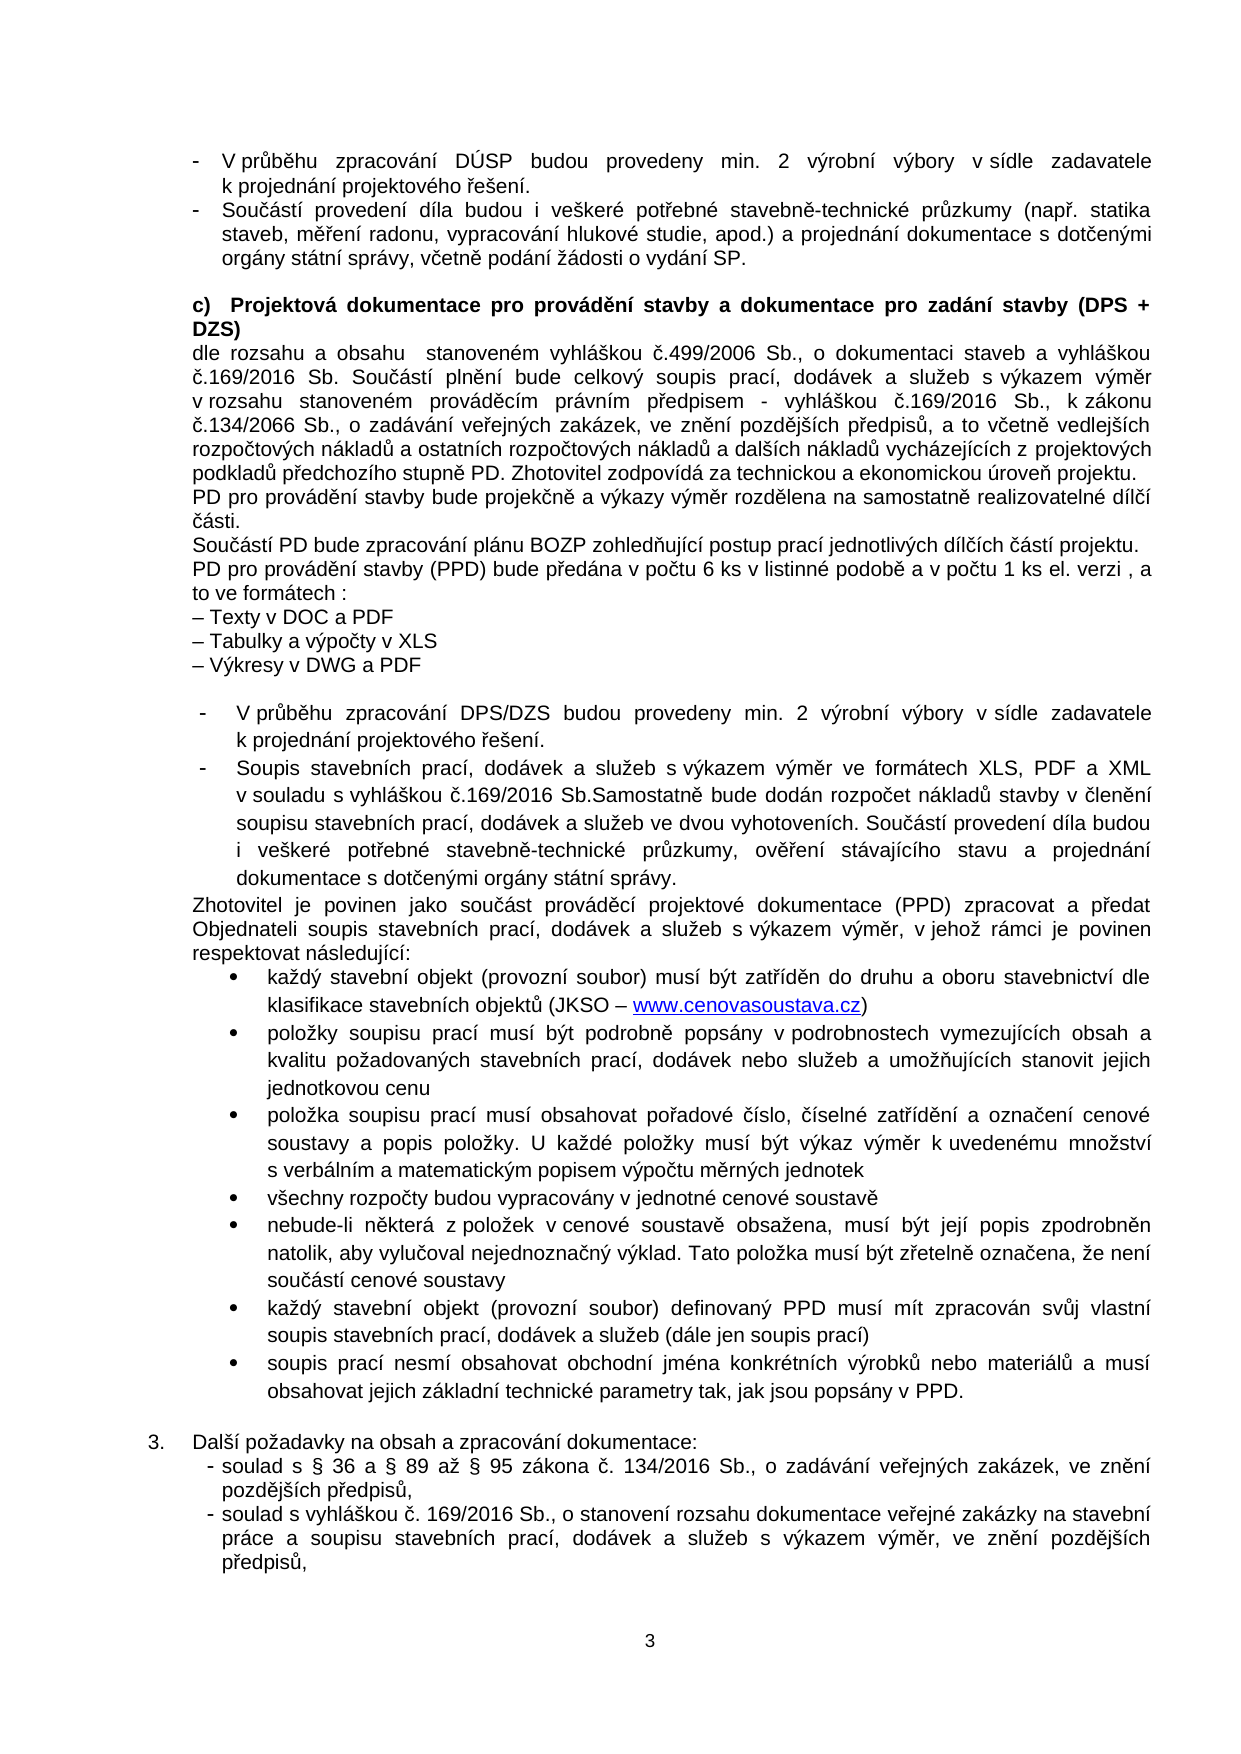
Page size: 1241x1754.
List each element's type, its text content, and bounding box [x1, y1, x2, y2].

text – Výkresy v DWG a PDF [192, 653, 1152, 677]
list V průběhu zpracování DPS/DZS budou provedeny min. 2 výrobní výbory v sídle zadavatele k projednání projektového řešení. [199, 701, 1152, 752]
list Další požadavky na obsah a zpracování dokumentace: [148, 1430, 1152, 1454]
list V průběhu zpracování DÚSP budou provedeny min. 2 výrobní výbory v sídle zadavatele k projednání projektového řešení. [192, 149, 1152, 197]
text – Tabulky a výpočty v XLS [192, 629, 1152, 653]
list soupis prací nesmí obsahovat obchodní jména konkrétních výrobků nebo materiálů a musí obsahovat jejich základní technické parametry tak, jak jsou popsány v PPD. [230, 1351, 1152, 1402]
text Zhotovitel je povinen jako součást prováděcí projektové dokumentace (PPD) zpracovat a předat Objednateli soupis stavebních prací, dodávek a služeb s výkazem výměr, v jehož rámci je povinen respektovat následující: [192, 893, 1152, 965]
list Součástí provedení díla budou i veškeré potřebné stavebně-technické průzkumy (např. statika staveb, měření radonu, vypracování hlukové studie, apod.) a projednání dokumentace s dotčenými orgány státní správy, včetně podání žádosti o vydání SP. [192, 197, 1152, 269]
list každý stavební objekt (provozní soubor) definovaný PPD musí mít zpracován svůj vlastní soupis stavebních prací, dodávek a služeb (dále jen soupis prací) [230, 1296, 1152, 1347]
text PD pro provádění stavby bude projekčně a výkazy výměr rozdělena na samostatně realizovatelné dílčí části. [192, 485, 1152, 533]
text – Texty v DOC a PDF [192, 605, 1152, 629]
text PD pro provádění stavby (PPD) bude předána v počtu 6 ks v listinné podobě a v počtu 1 ks el. verzi , a to ve formátech : [192, 557, 1152, 605]
list nebude-li některá z položek v cenové soustavě obsažena, musí být její popis zpodrobněn natolik, aby vylučoval nejednoznačný výklad. Tato položka musí být zřetelně označena, že není součástí cenové soustavy [230, 1213, 1152, 1292]
text Součástí PD bude zpracování plánu BOZP zohledňující postup prací jednotlivých dílčích částí projektu. [192, 533, 1152, 557]
list každý stavební objekt (provozní soubor) musí být zatříděn do druhu a oboru stavebnictví dle klasifikace stavebních objektů (JKSO – www.cenovasoustava.cz) [230, 965, 1152, 1017]
list všechny rozpočty budou vypracovány v jednotné cenové soustavě [230, 1186, 1152, 1209]
list položka soupisu prací musí obsahovat pořadové číslo, číselné zatřídění a označení cenové soustavy a popis položky. U každé položky musí být výkaz výměr k uvedenému množství s verbálním a matematickým popisem výpočtu měrných jednotek [230, 1103, 1152, 1182]
list položky soupisu prací musí být podrobně popsány v podrobnostech vymezujících obsah a kvalitu požadovaných stavebních prací, dodávek nebo služeb a umožňujících stanovit jejich jednotkovou cenu [230, 1020, 1152, 1099]
list soulad s vyhláškou č. 169/2016 Sb., o stanovení rozsahu dokumentace veřejné zakázky na stavební práce a soupisu stavebních prací, dodávek a služeb s výkazem výměr, ve znění pozdějších předpisů, [207, 1502, 1152, 1574]
list Soupis stavebních prací, dodávek a služeb s výkazem výměr ve formátech XLS, PDF a XML v souladu s vyhláškou č.169/2016 Sb.Samostatně bude dodán rozpočet nákladů stavby v členění soupisu stavebních prací, dodávek a služeb ve dvou vyhotoveních. Součástí provedení díla budou i veškeré potřebné stavebně-technické průzkumy, ověření stávajícího stavu a projednání dokumentace s dotčenými orgány státní správy. [199, 756, 1152, 890]
list soulad s § 36 a § 89 až § 95 zákona č. 134/2016 Sb., o zadávání veřejných zakázek, ve znění pozdějších předpisů, [207, 1454, 1152, 1502]
text c) Projektová dokumentace pro provádění stavby a dokumentace pro zadání stavby (DPS + DZS) [192, 293, 1152, 341]
text dle rozsahu a obsahu stanoveném vyhláškou č.499/2006 Sb., o dokumentaci staveb a vyhláškou č.169/2016 Sb. Součástí plnění bude celkový soupis prací, dodávek a služeb s výkazem výměr v rozsahu stanoveném prováděcím právním předpisem - vyhláškou č.169/2016 Sb., k zákonu č.134/2066 Sb., o zadávání veřejných zakázek, ve znění pozdějších předpisů, a to včetně vedlejších rozpočtových nákladů a ostatních rozpočtových nákladů a dalších nákladů vycházejících z projektových podkladů předchozího stupně PD. Zhotovitel zodpovídá za technickou a ekonomickou úroveň projektu. [192, 341, 1152, 485]
